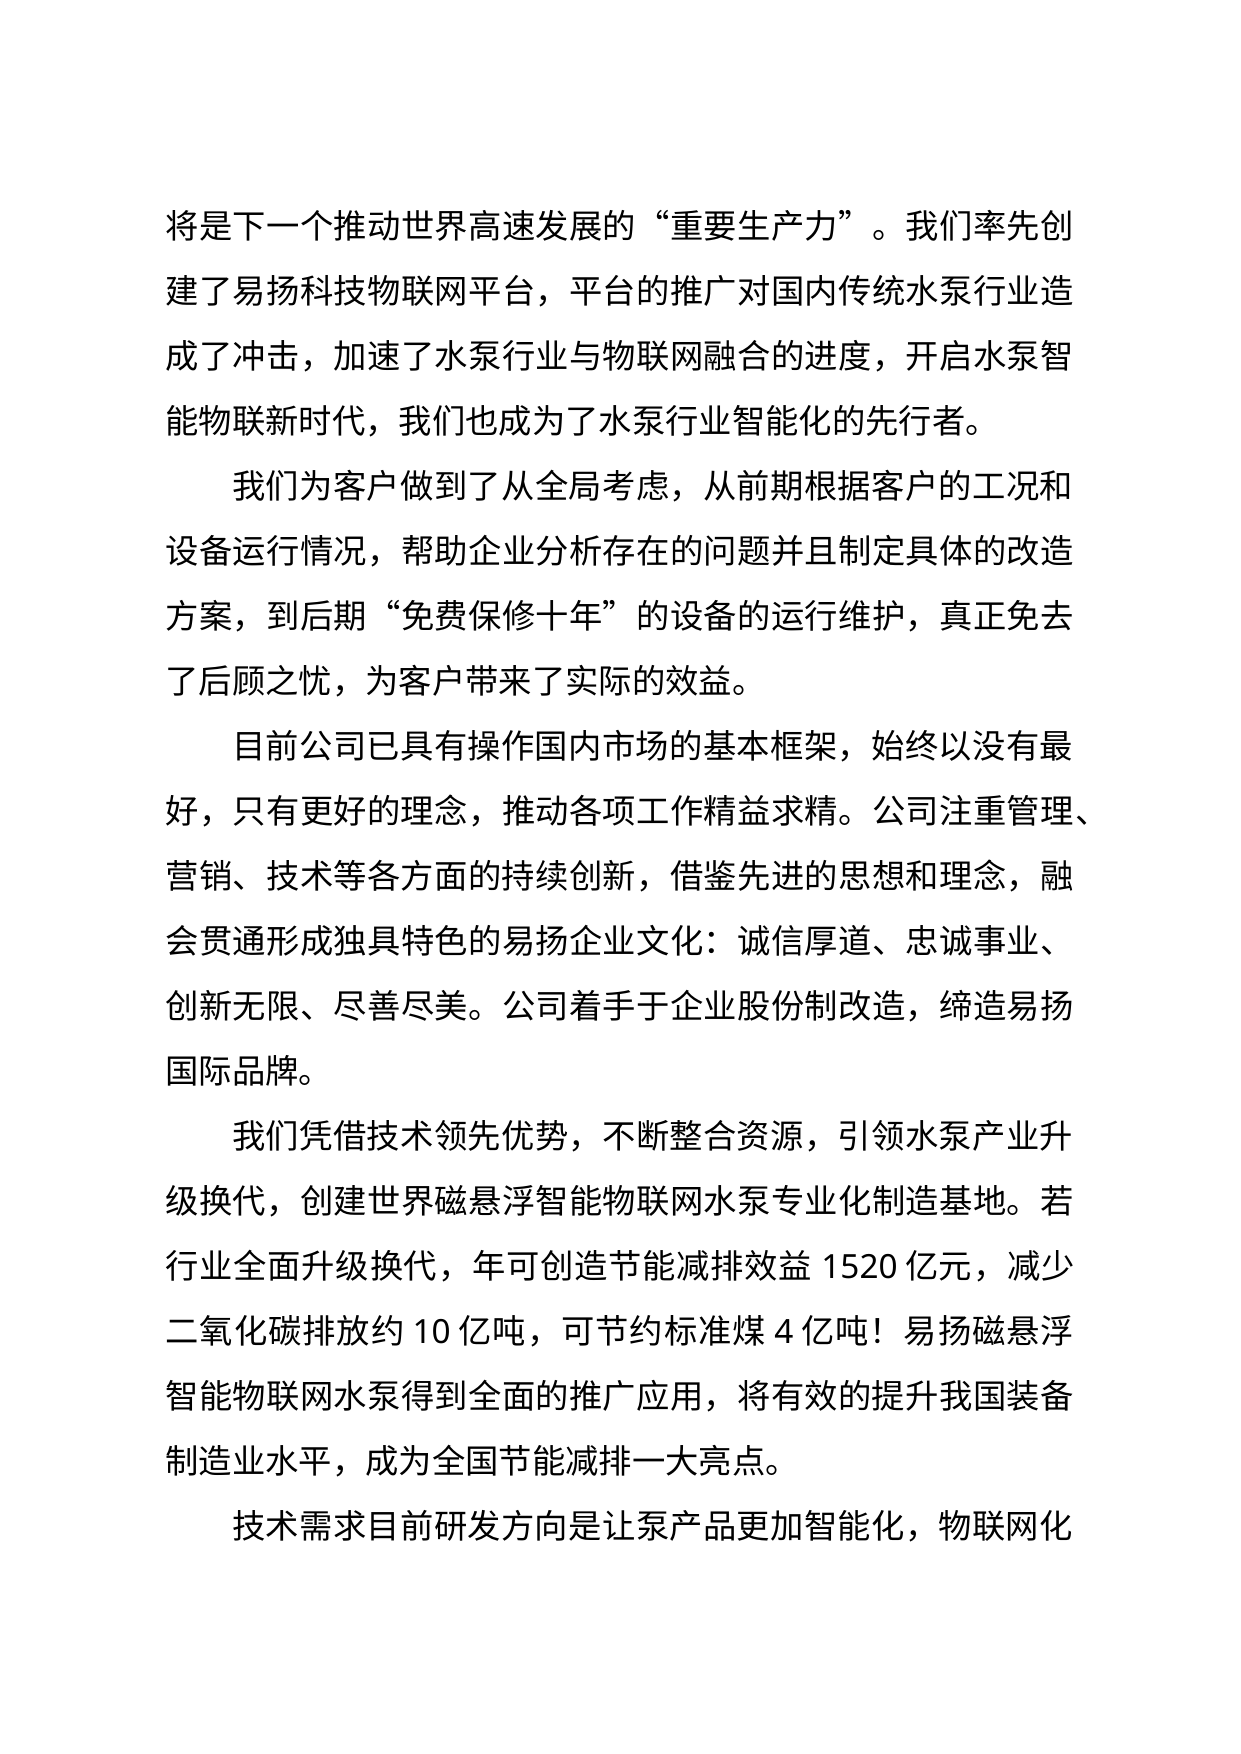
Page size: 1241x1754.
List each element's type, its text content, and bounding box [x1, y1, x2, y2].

text 我们为客户做到了从全局考虑，从前期根据客户的工况和设备运行情况，帮助企业分析存在的问题并且制定具体的改造方案，到后期“免费保修十年”的设备的运行维护，真正免去了后顾之忧，为客户带来了实际的效益。 [165, 452, 1075, 712]
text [165, 192, 1075, 452]
text 我们凭借技术领先优势，不断整合资源，引领水泵产业升级换代，创建世界磁悬浮智能物联网水泵专业化制造基地。若行业全面升级换代，年可创造节能减排效益1520亿元，减少二氧化碳排放约10亿吨，可节约标准煤4亿吨！易扬磁悬浮智能物联网水泵得到全面的推广应用，将有效的提升我国装备制造业水平，成为全国节能减排一大亮点。 [165, 1102, 1075, 1492]
text 目前公司已具有操作国内市场的基本框架，始终以没有最好，只有更好的理念，推动各项工作精益求精。公司注重管理、营销、技术等各方面的持续创新，借鉴先进的思想和理念，融会贯通形成独具特色的易扬企业文化：诚信厚道、忠诚事业、创新无限、尽善尽美。公司着手于企业股份制改造，缔造易扬国际品牌。 [165, 712, 1075, 1102]
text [165, 1492, 1075, 1557]
